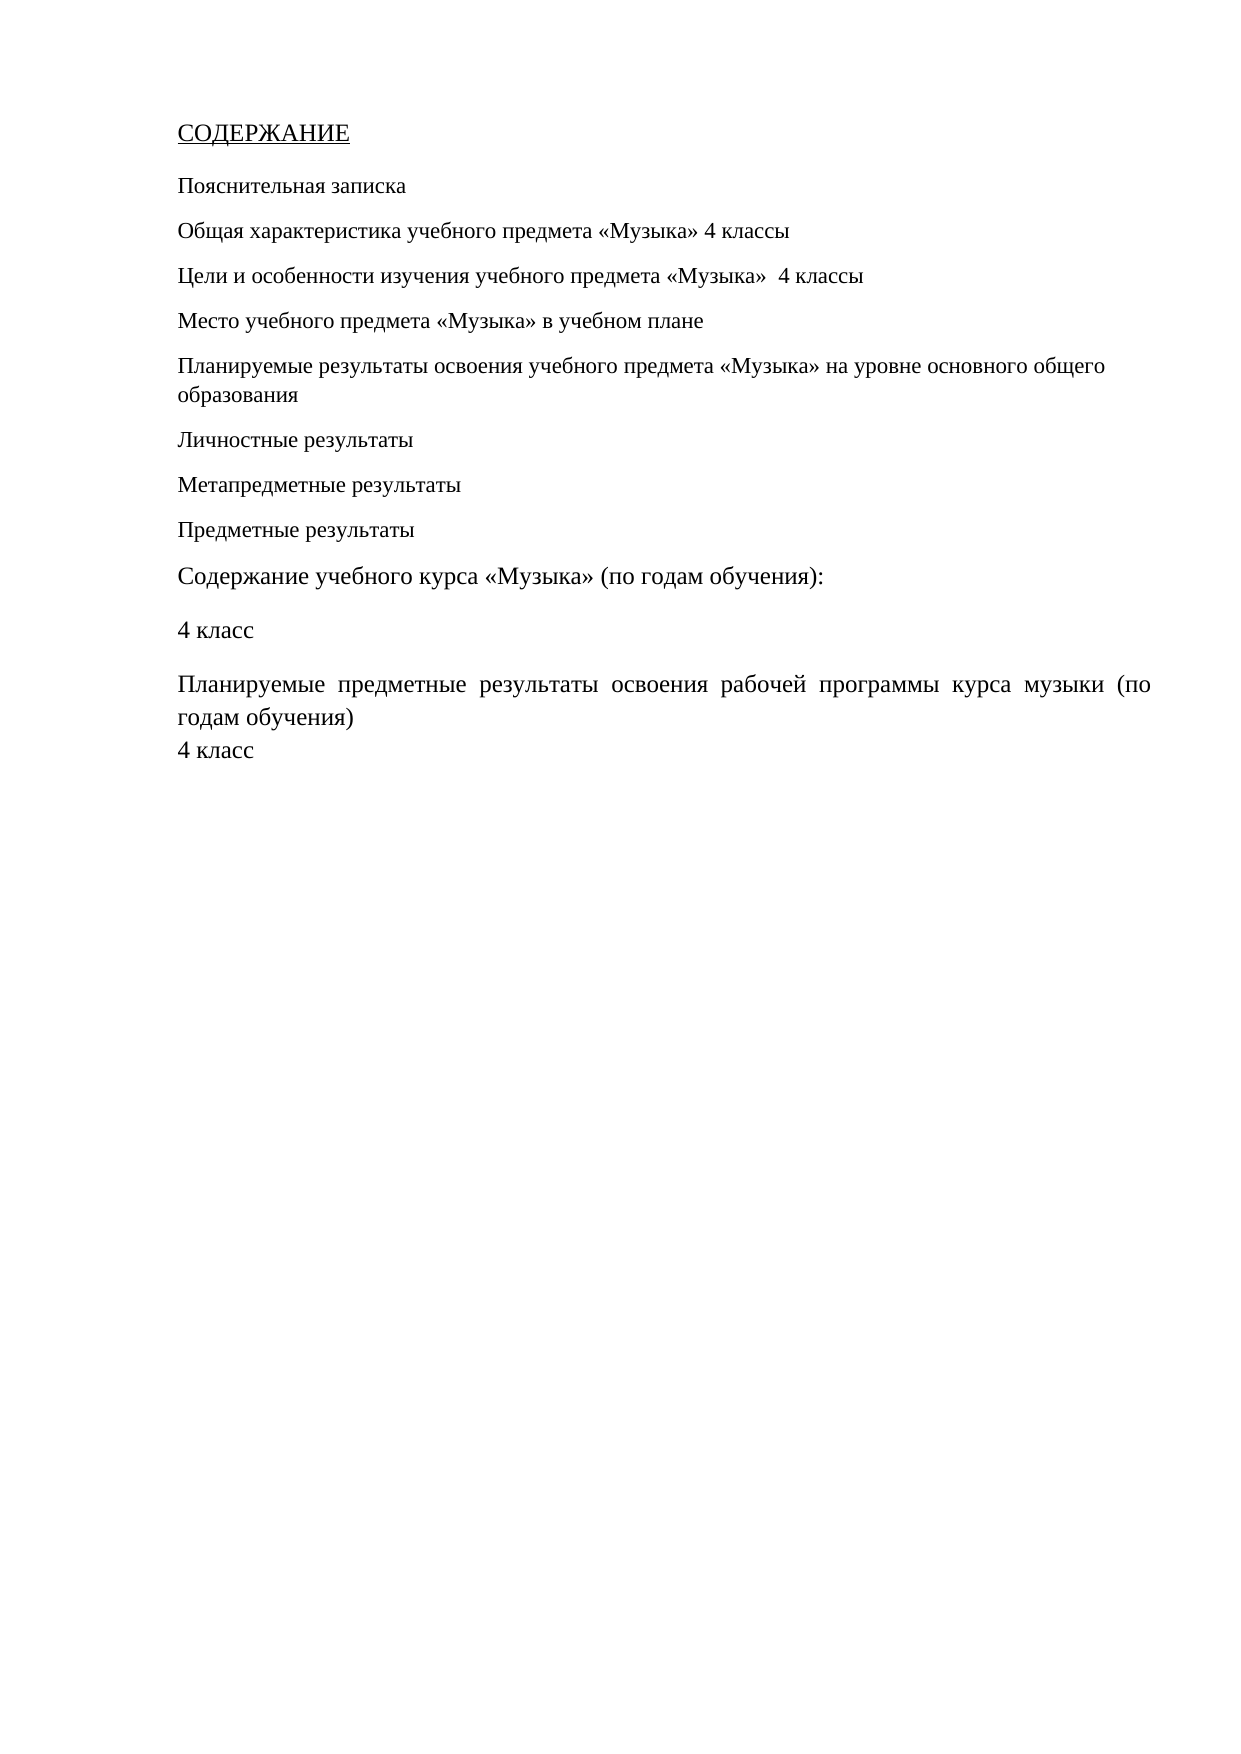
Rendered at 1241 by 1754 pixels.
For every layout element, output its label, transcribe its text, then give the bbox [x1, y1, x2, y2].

text Цели и особенности изучения учебного предмета «Музыка» 4 классы [177, 262, 1152, 288]
text 4 класс [177, 735, 1152, 764]
text Планируемые результаты освоения учебного предмета «Музыка» на уровне основного общего образования [177, 352, 1152, 407]
text Общая характеристика учебного предмета «Музыка» 4 классы [177, 217, 1152, 243]
text 4 класс [177, 615, 1152, 644]
text СОДЕРЖАНИЕ [177, 118, 1152, 147]
text Личностные результаты [177, 426, 1152, 452]
text Предметные результаты [177, 516, 1152, 542]
text Пояснительная записка [177, 172, 1152, 198]
text Место учебного предмета «Музыка» в учебном плане [177, 307, 1152, 334]
text Метапредметные результаты [177, 471, 1152, 497]
text Содержание учебного курса «Музыка» (по годам обучения): [177, 561, 1152, 590]
text Планируемые предметные результаты освоения рабочей программы курса музыки (по годам обучения) [177, 669, 1152, 731]
